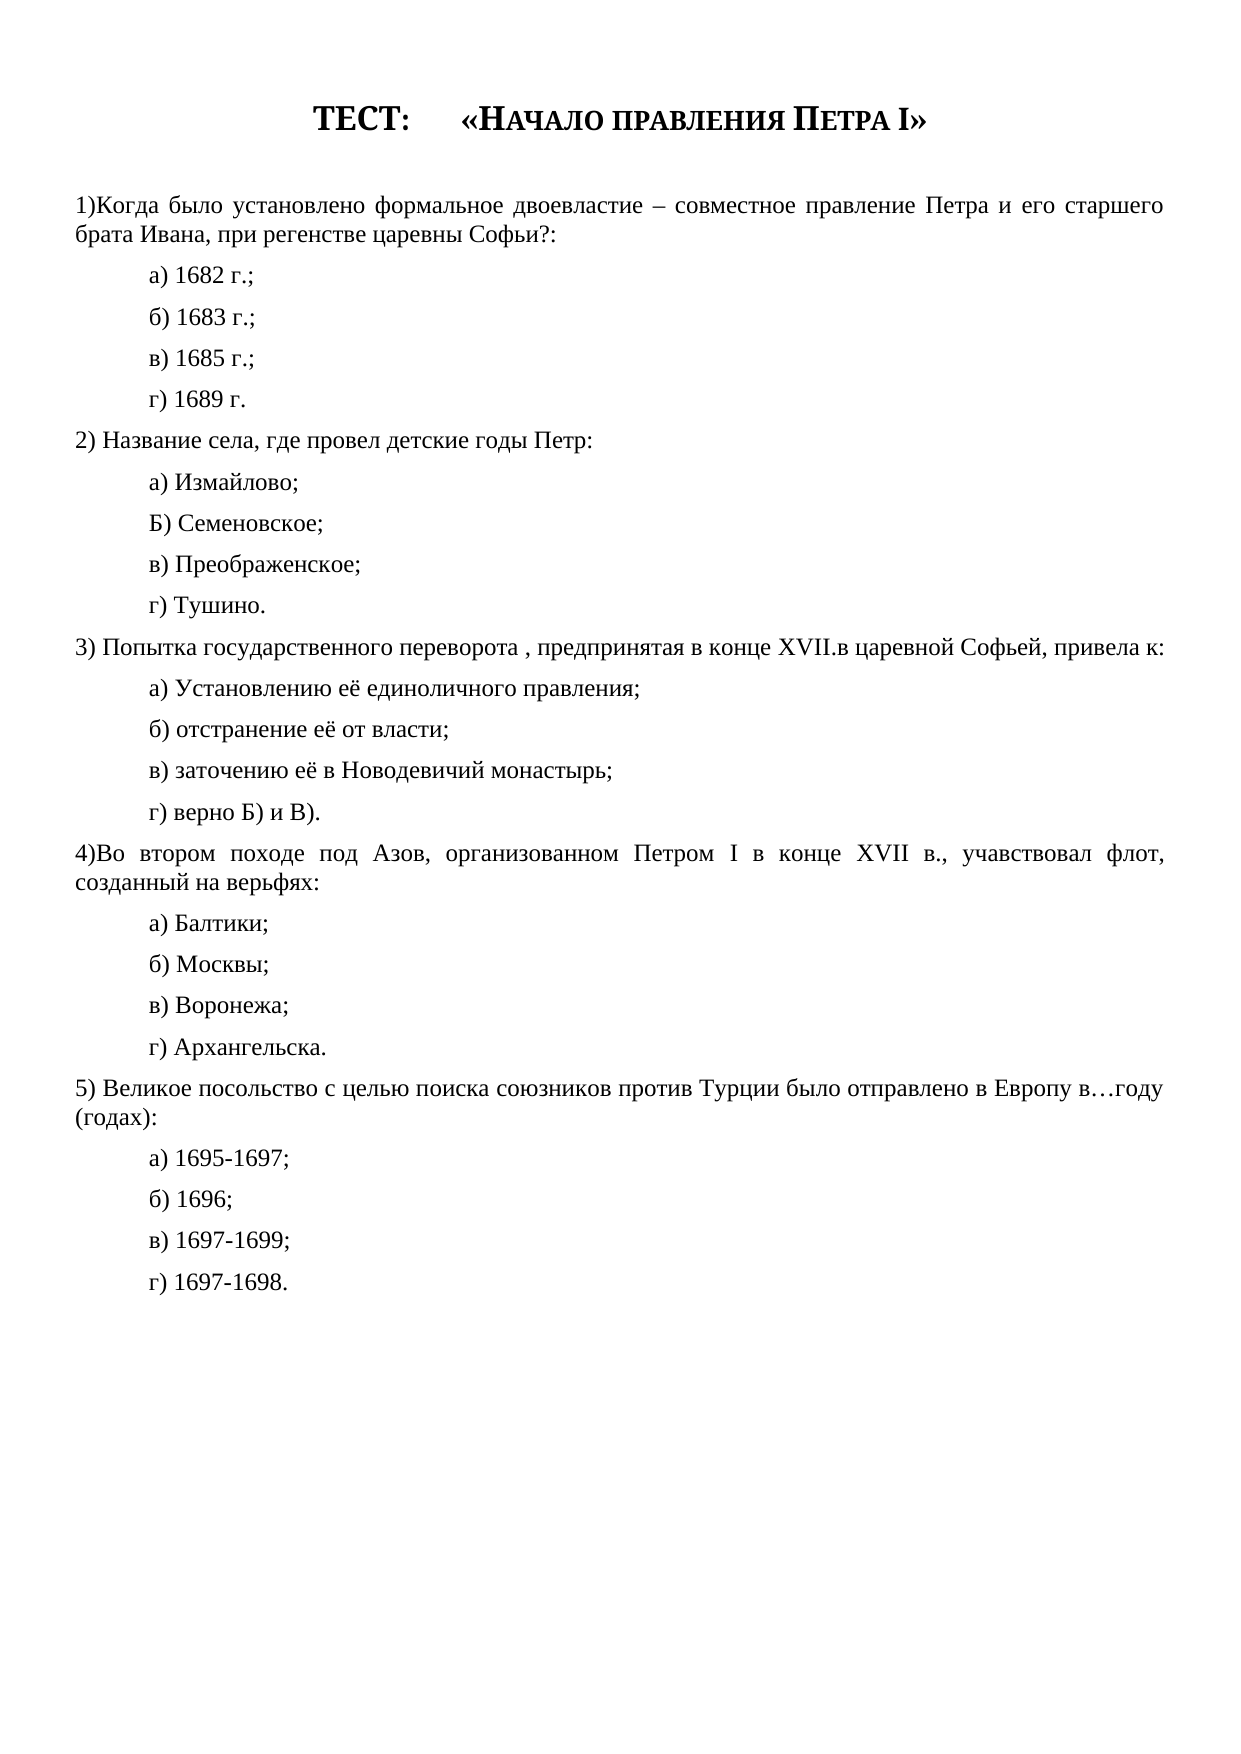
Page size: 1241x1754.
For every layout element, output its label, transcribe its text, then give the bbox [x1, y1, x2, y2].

text г) верно Б) и В). [75, 797, 1165, 826]
text а) Балтики; [75, 908, 1165, 937]
text в) Преображенское; [75, 549, 1165, 578]
text в) .; [75, 343, 1165, 372]
text а) 1695-1697; [75, 1143, 1165, 1172]
text в) Воронежа; [75, 991, 1165, 1019]
text в) заточению её в Новодевичий монастырь; [149, 756, 1165, 784]
text 3) Попытка государственного переворота , предпринятая в конце XVII.в царевной Софьей, привела к: [75, 632, 1165, 661]
text 2) Название села, где провел детские годы Петр: [75, 426, 1165, 454]
text б) 1696; [75, 1184, 1165, 1213]
text г) Архангельска. [75, 1032, 1165, 1061]
text а) Установлению её единоличного правления; [75, 673, 1165, 702]
text б) .; [75, 302, 1165, 331]
text г) Тушино. [75, 591, 1165, 619]
subtitle ТЕСТ: «Начало правления Петра I» [75, 100, 1165, 138]
text б) Москвы; [75, 949, 1165, 978]
text а) .; [75, 261, 1165, 289]
text г) 1697-1698. [75, 1267, 1165, 1296]
text в) 1697-1699; [75, 1226, 1165, 1254]
text Б) Семеновское; [75, 508, 1165, 537]
text 5) Великое посольство с целью поиска союзников против Турции было отправлено в Европу в…году (годах): [75, 1073, 1165, 1131]
text г) . [75, 384, 1165, 413]
text а) Измайлово; [75, 467, 1165, 496]
text 4)Во втором походе под Азов, организованном Петром I в конце XVII в., учавствовал флот, созданный на верьфях: [75, 838, 1165, 896]
text 1)Когда было установлено формальное двоевластие – совместное правление Петра и его старшего брата Ивана, при регенстве царевны Софьи?: [75, 191, 1165, 248]
text б) отстранение её от власти; [75, 714, 1165, 743]
